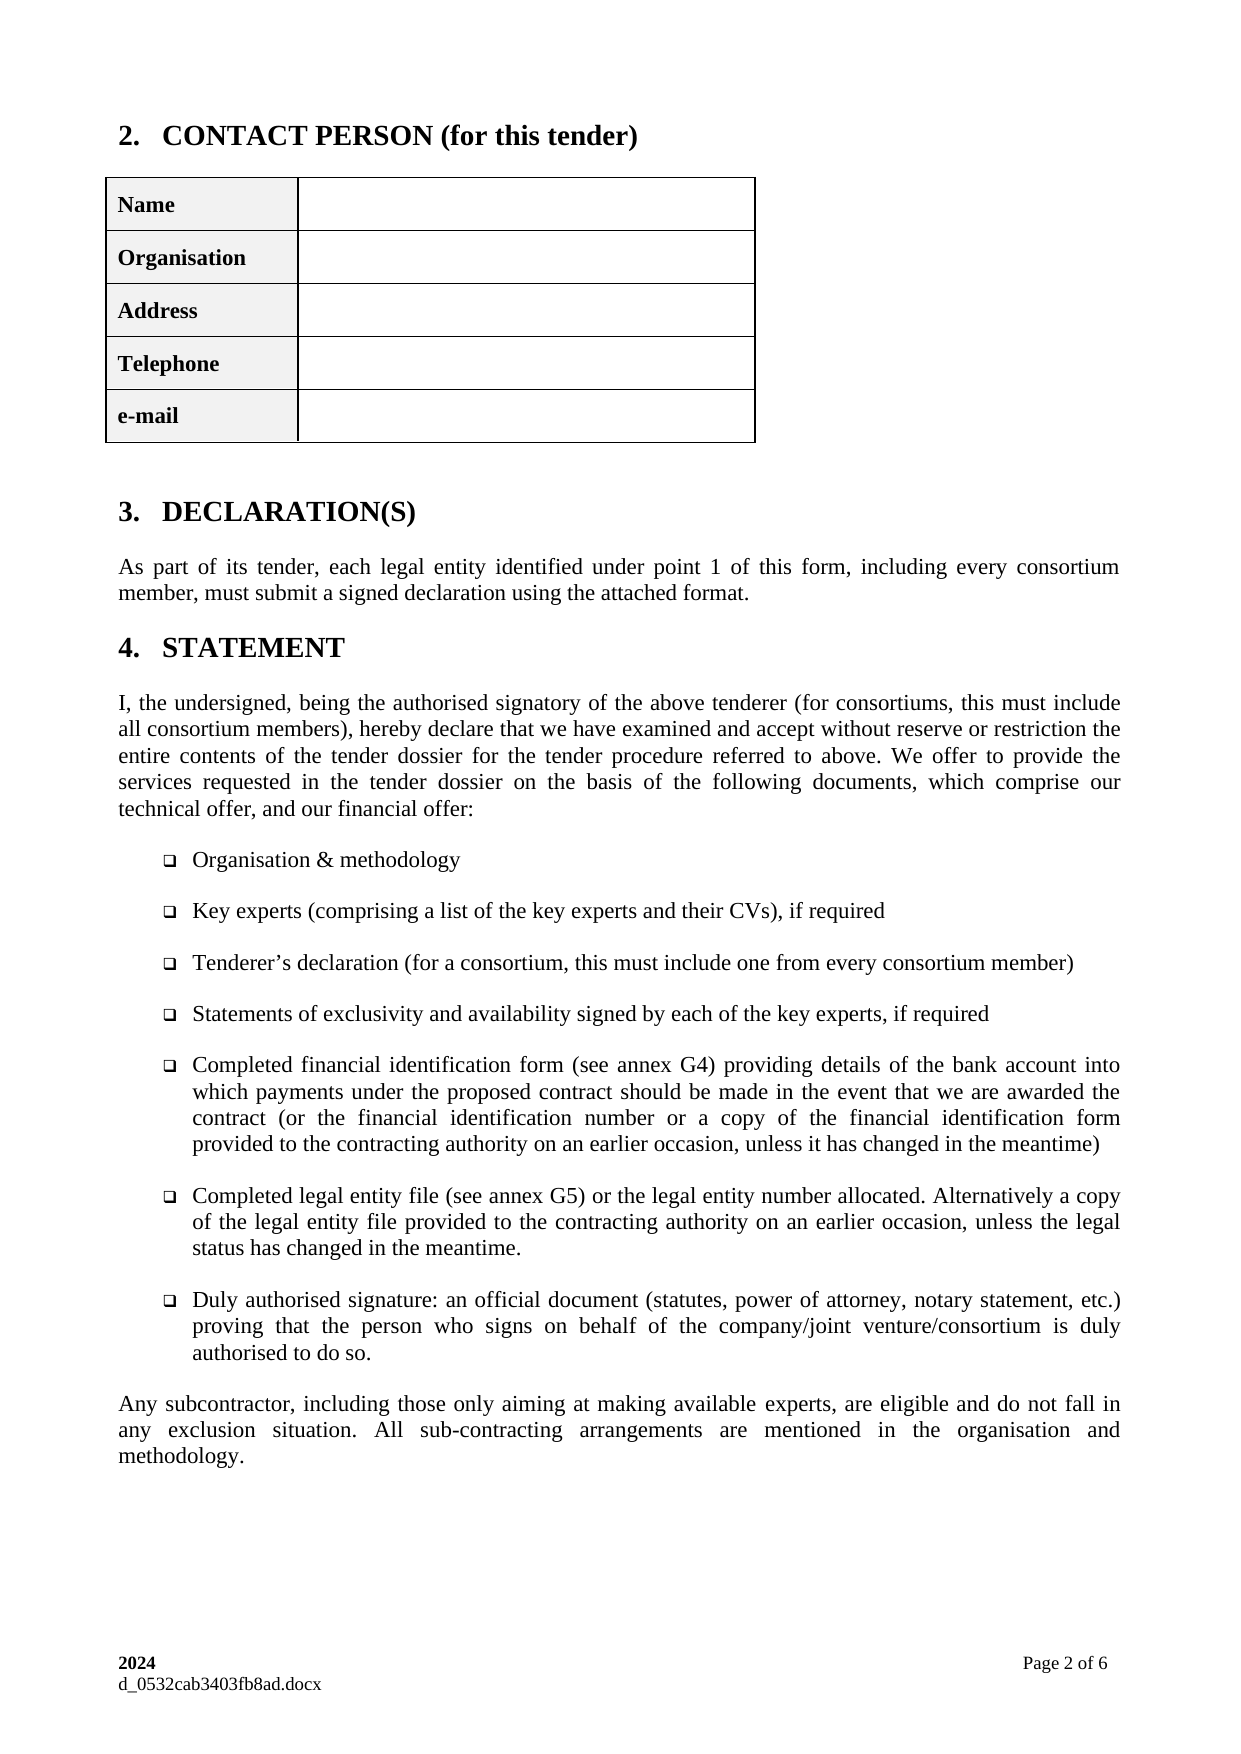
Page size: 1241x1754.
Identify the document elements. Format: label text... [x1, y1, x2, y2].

table_cell [299, 231, 754, 283]
list STATEMENT [118, 631, 1122, 664]
table_cell [299, 284, 754, 336]
table_cell Organisation [107, 231, 297, 283]
table_header Name [107, 178, 297, 230]
text I, the undersigned, being the authorised signatory of the above tenderer (for consortiums, this must include all consortium members), hereby declare that we have examined and accept without reserve or restriction the entire contents of the tender dossier for the tender procedure referred to above. We offer to provide the services requested in the tender dossier on the basis of the following documents, which comprise our technical offer, and our financial offer: [118, 689, 1122, 821]
text Any subcontractor, including those only aiming at making available experts, are eligible and do not fall in any exclusion situation. All sub-contracting arrangements are mentioned in the organisation and methodology. [118, 1390, 1122, 1469]
list Tenderer’s declaration (for a consortium, this must include one from every consortium member) [162, 949, 1122, 975]
list Organisation & methodology [162, 846, 1122, 872]
table_cell Address [107, 284, 297, 336]
list Completed legal entity file (see annex G5) or the legal entity number allocated. Alternatively a copy of the legal entity file provided to the contracting authority on an earlier occasion, unless the legal status has changed in the meantime. [162, 1182, 1122, 1261]
list Duly authorised signature: an official document (statutes, power of attorney, notary statement, etc.) proving that the person who signs on behalf of the company/joint venture/consortium is duly authorised to do so. [162, 1286, 1122, 1365]
text As part of its tender, each legal entity identified under point 1 of this form, including every consortium member, must submit a signed declaration using the attached format. [118, 553, 1122, 606]
table_cell Telephone [107, 337, 297, 388]
list DECLARATION(S) [118, 494, 1122, 528]
list Key experts (comprising a list of the key experts and their CVs), if required [162, 897, 1122, 924]
table_cell [299, 390, 754, 441]
list CONTACT PERSON (for this tender) [118, 118, 1122, 152]
table_cell [299, 337, 754, 388]
table_header [299, 178, 754, 230]
list Statements of exclusivity and availability signed by each of the key experts, if required [162, 1000, 1122, 1026]
list Completed financial identification form (see annex G4) providing details of the bank account into which payments under the proposed contract should be made in the event that we are awarded the contract (or the financial identification number or a copy of the financial identification form provided to the contracting authority on an earlier occasion, unless it has changed in the meantime) [162, 1051, 1122, 1157]
table_cell e-mail [107, 390, 297, 441]
